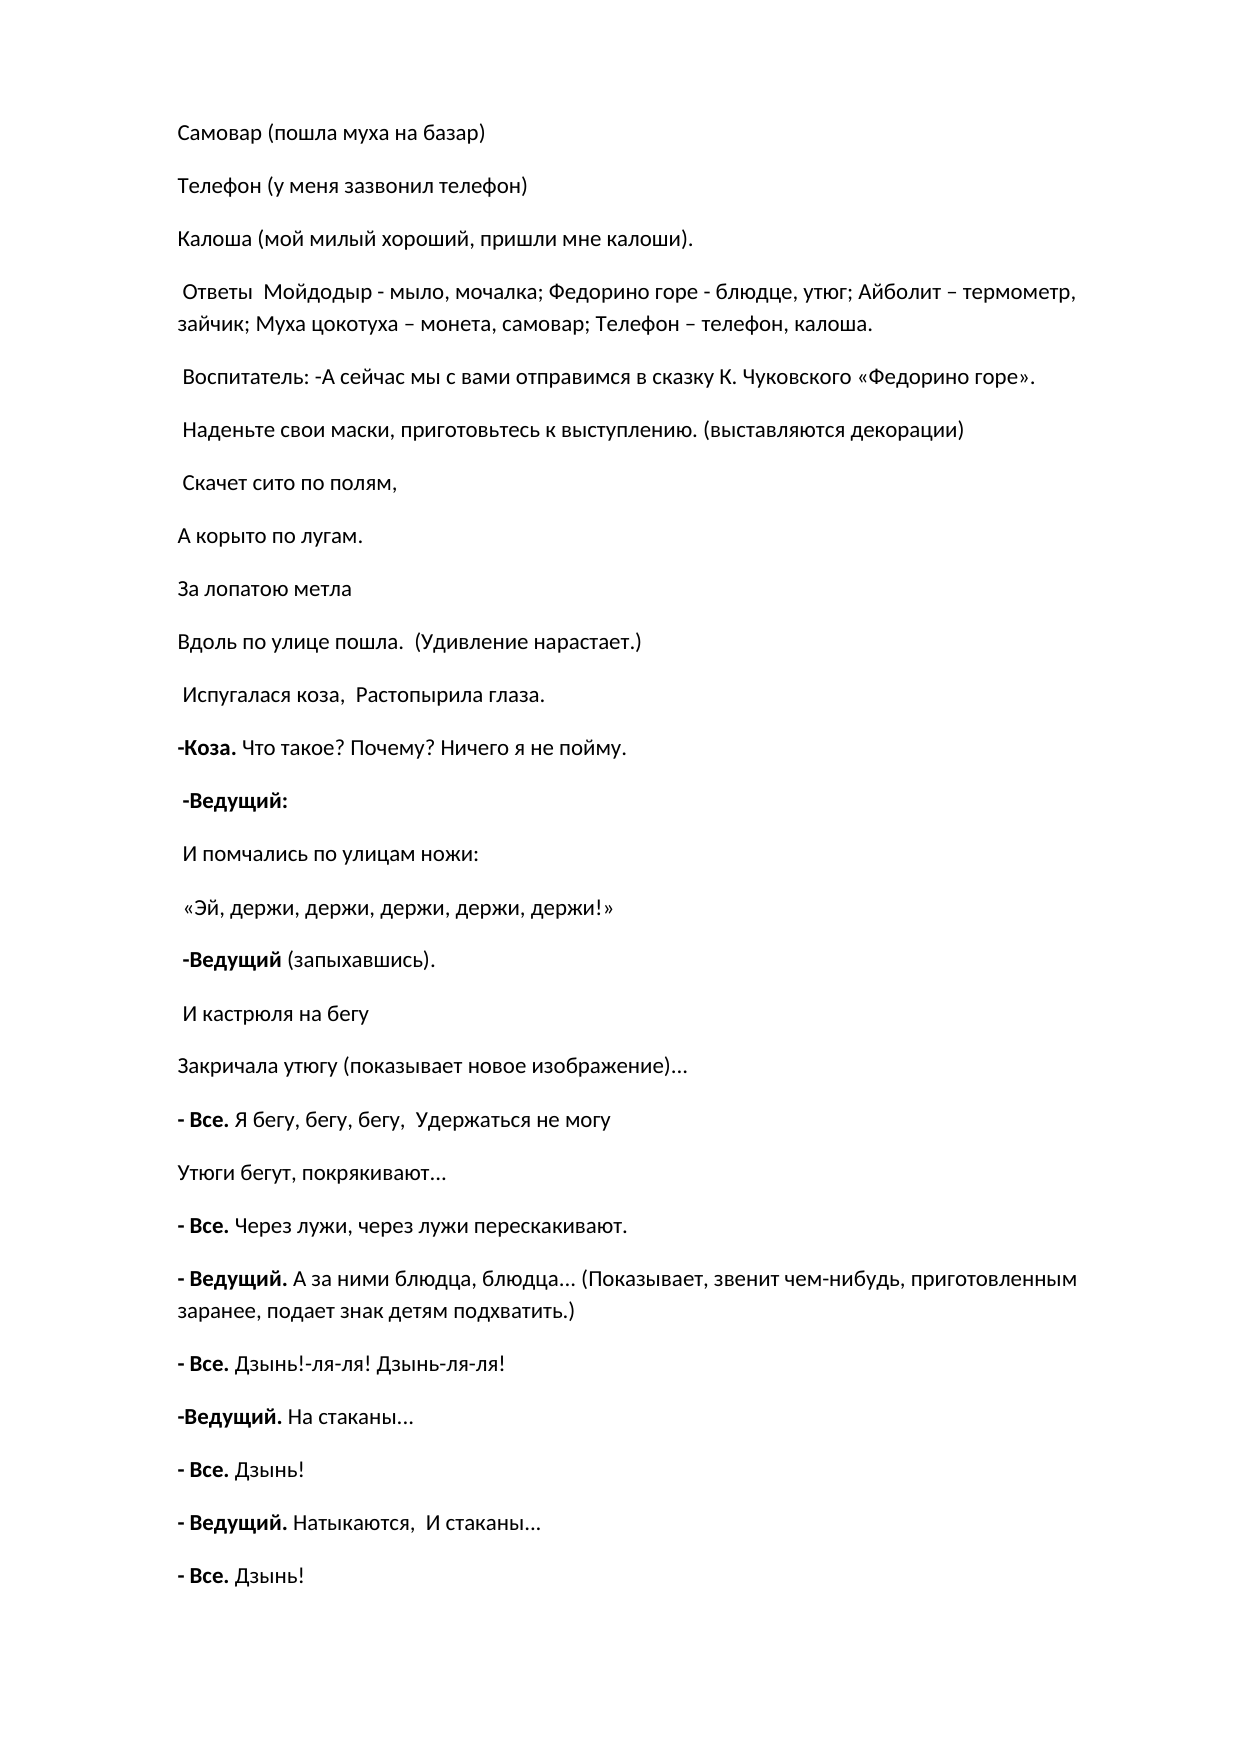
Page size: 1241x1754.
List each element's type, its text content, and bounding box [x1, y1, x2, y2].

text А корыто по лугам. [177, 521, 1152, 549]
text Вдоль по улице пошла. (Удивление нарастает.) [177, 627, 1152, 656]
text - Все. Дзынь!-ля-ля! Дзынь-ля-ля! [177, 1349, 1152, 1377]
text И помчались по улицам ножи: [177, 839, 1152, 868]
text Скачет сито по полям, [177, 468, 1152, 496]
text Ответы Мойдодыр - мыло, мочалка; Федорино горе - блюдце, утюг; Айболит – термометр, зайчик; Муха цокотуха – монета, самовар; Телефон – телефон, калоша. [177, 277, 1152, 337]
text - Все. Я бегу, бегу, бегу, Удержаться не могу [177, 1105, 1152, 1133]
text -Коза. Что такое? Почему? Ничего я не пойму. [177, 733, 1152, 762]
text - Ведущий. Натыкаются, И стаканы... [177, 1508, 1152, 1536]
text За лопатою метла [177, 574, 1152, 602]
text Наденьте свои маски, приготовьтесь к выступлению. (выставляются декорации) [177, 415, 1152, 443]
text И кастрюля на бегу [177, 999, 1152, 1027]
text Испугалася коза, Растопырила глаза. [177, 681, 1152, 708]
text «Эй, держи, держи, держи, держи, держи!» [177, 893, 1152, 921]
text - Все. Дзынь! [177, 1455, 1152, 1483]
text -Ведущий (запыхавшись). [177, 946, 1152, 974]
text -Ведущий. На стаканы... [177, 1402, 1152, 1430]
text Телефон (у меня зазвонил телефон) [177, 171, 1152, 199]
text - Все. Дзынь! [177, 1561, 1152, 1589]
text - Все. Через лужи, через лужи перескакивают. [177, 1211, 1152, 1239]
text Калоша (мой милый хороший, пришли мне калоши). [177, 224, 1152, 252]
text Закричала утюгу (показывает новое изображение)... [177, 1052, 1152, 1080]
text Воспитатель: -А сейчас мы с вами отправимся в сказку К. Чуковского «Федорино горе». [177, 362, 1152, 390]
text - Ведущий. А за ними блюдца, блюдца... (Показывает, звенит чем-нибудь, приготовленным заранее, подает знак детям подхватить.) [177, 1264, 1152, 1324]
text Самовар (пошла муха на базар) [177, 118, 1152, 146]
text -Ведущий: [177, 787, 1152, 814]
text Утюги бегут, покрякивают... [177, 1158, 1152, 1186]
